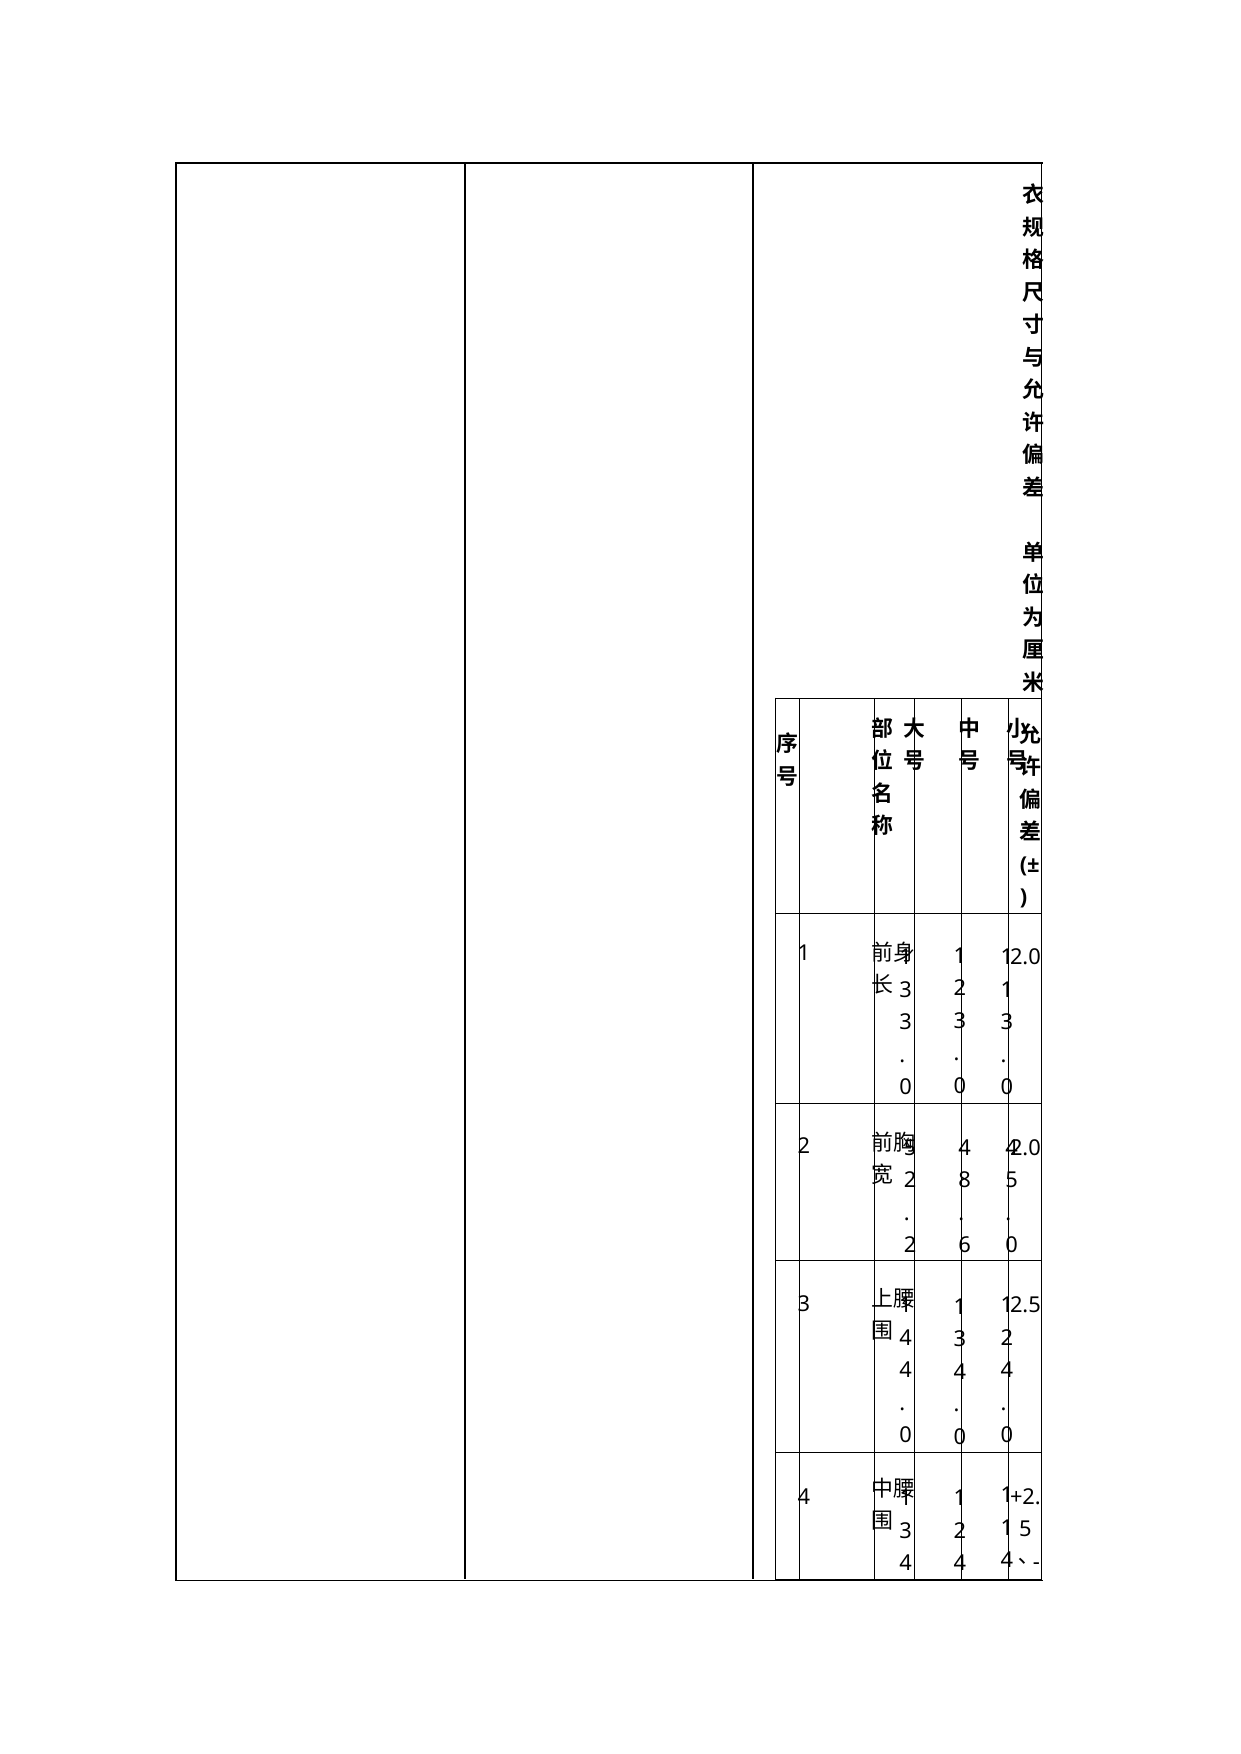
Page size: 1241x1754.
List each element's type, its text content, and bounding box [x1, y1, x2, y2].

table_cell [466, 164, 752, 1579]
table_cell 1 [177, 164, 464, 1579]
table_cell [754, 164, 1041, 1579]
